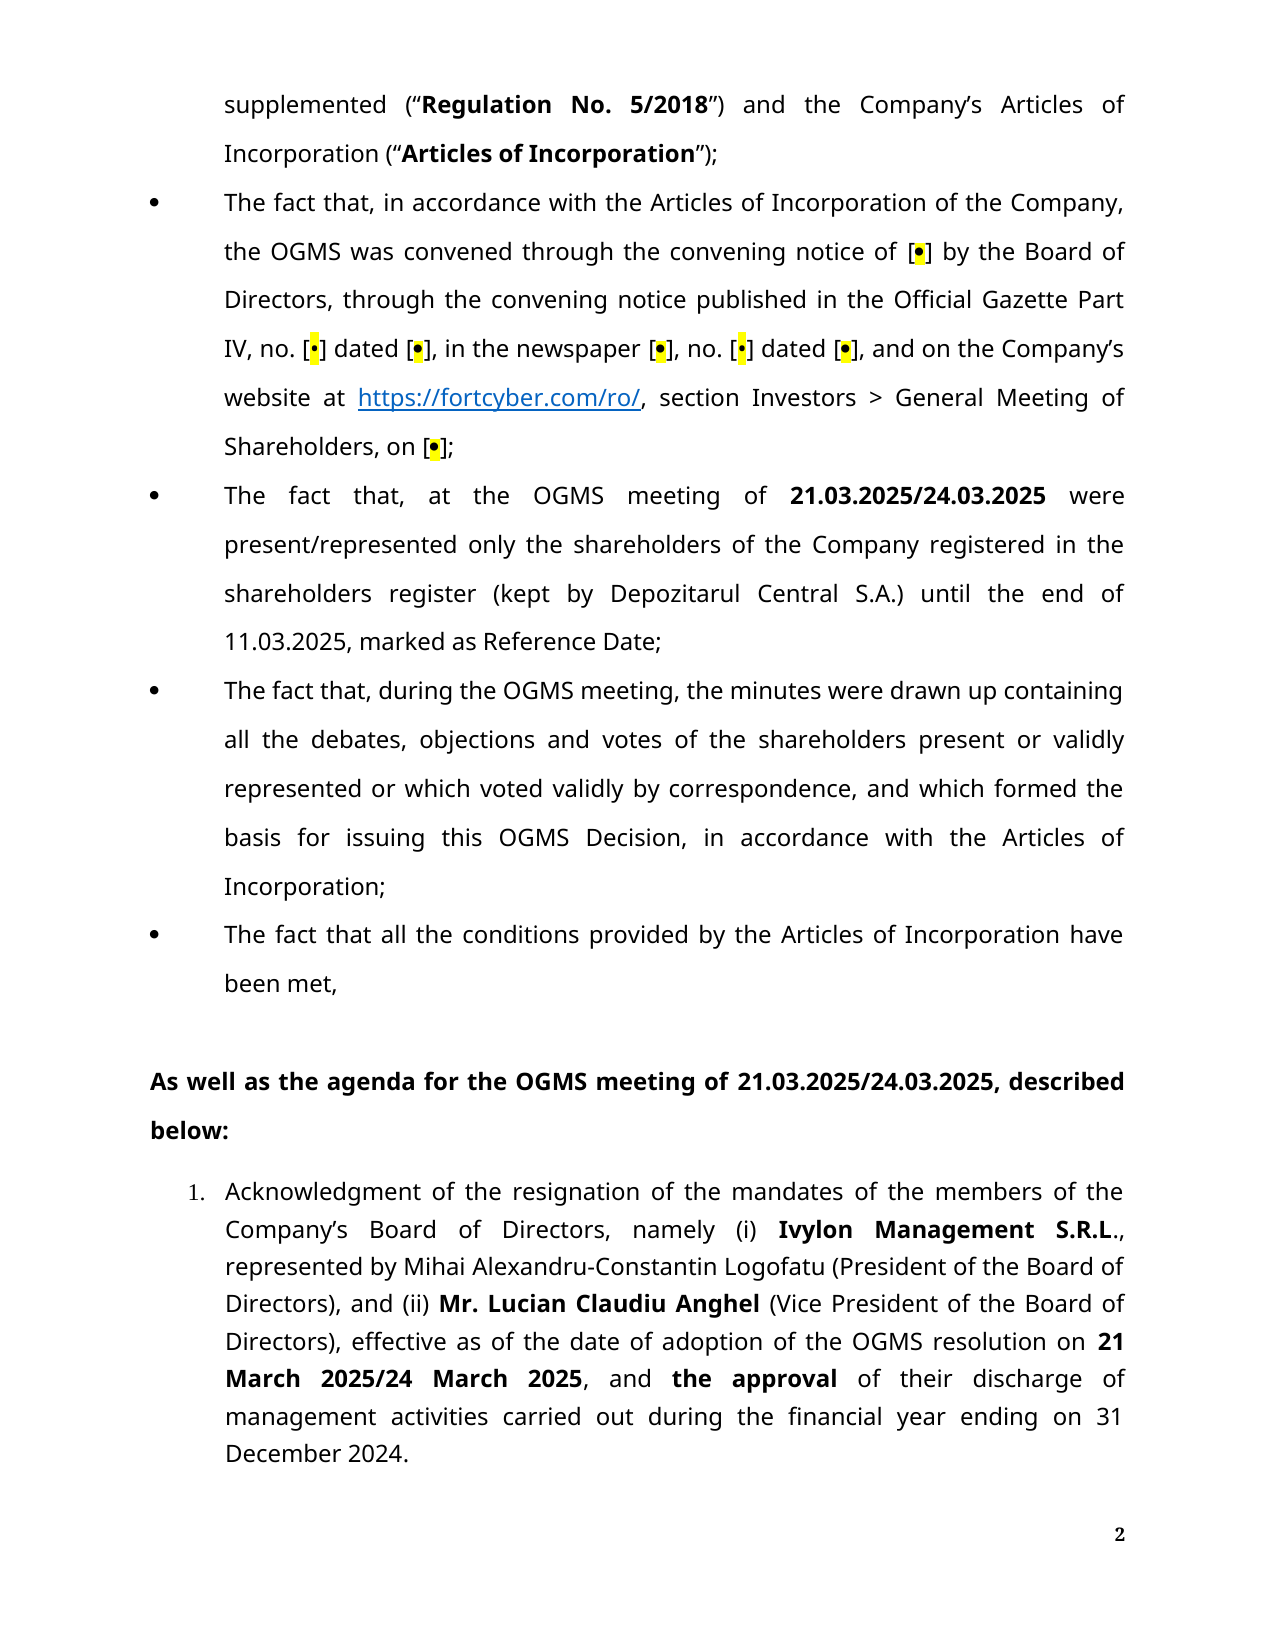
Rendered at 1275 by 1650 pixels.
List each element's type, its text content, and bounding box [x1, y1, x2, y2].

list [150, 88, 1125, 169]
list The fact that, during the OGMS meeting, the minutes were drawn up containing all the debates, objections and votes of the shareholders present or validly represented or which voted validly by correspondence, and which formed the basis for issuing this OGMS Decision, in accordance with the Articles of Incorporation; [150, 674, 1125, 902]
list The fact that, at the OGMS meeting of 21.03.2025/24.03.2025 were present/represented only the shareholders of the Company registered in the shareholders register (kept by Depozitarul Central S.A.) until the end of 11.03.2025, marked as Reference Date; [150, 479, 1125, 658]
list The fact that all the conditions provided by the Articles of Incorporation have been met, [150, 918, 1125, 1000]
text As well as the agenda for the OGMS meeting of 21.03.2025/24.03.2025, described below: [150, 1065, 1125, 1146]
list The fact that, in accordance with the Articles of Incorporation of the Company, the OGMS was convened through the convening notice of [] by the Board of Directors, through the convening notice published in the Official Gazette Part IV, no. [•] dated [], in the newspaper [], no. [•] dated [], and on the Company’s website at https://fortcyber.com/ro/, section Investors > General Meeting of Shareholders, on []; [150, 186, 1125, 462]
list Acknowledgment of the resignation of the mandates of the members of the Company’s Board of Directors, namely (i) Ivylon Management S.R.L., represented by Mihai Alexandru-Constantin Logofatu (President of the Board of Directors), and (ii) Mr. Lucian Claudiu Anghel (Vice President of the Board of Directors), effective as of the date of adoption of the OGMS resolution on 21 March 2025/24 March 2025, and the approval of their discharge of management activities carried out during the financial year ending on 31 December 2024. [187, 1175, 1125, 1469]
